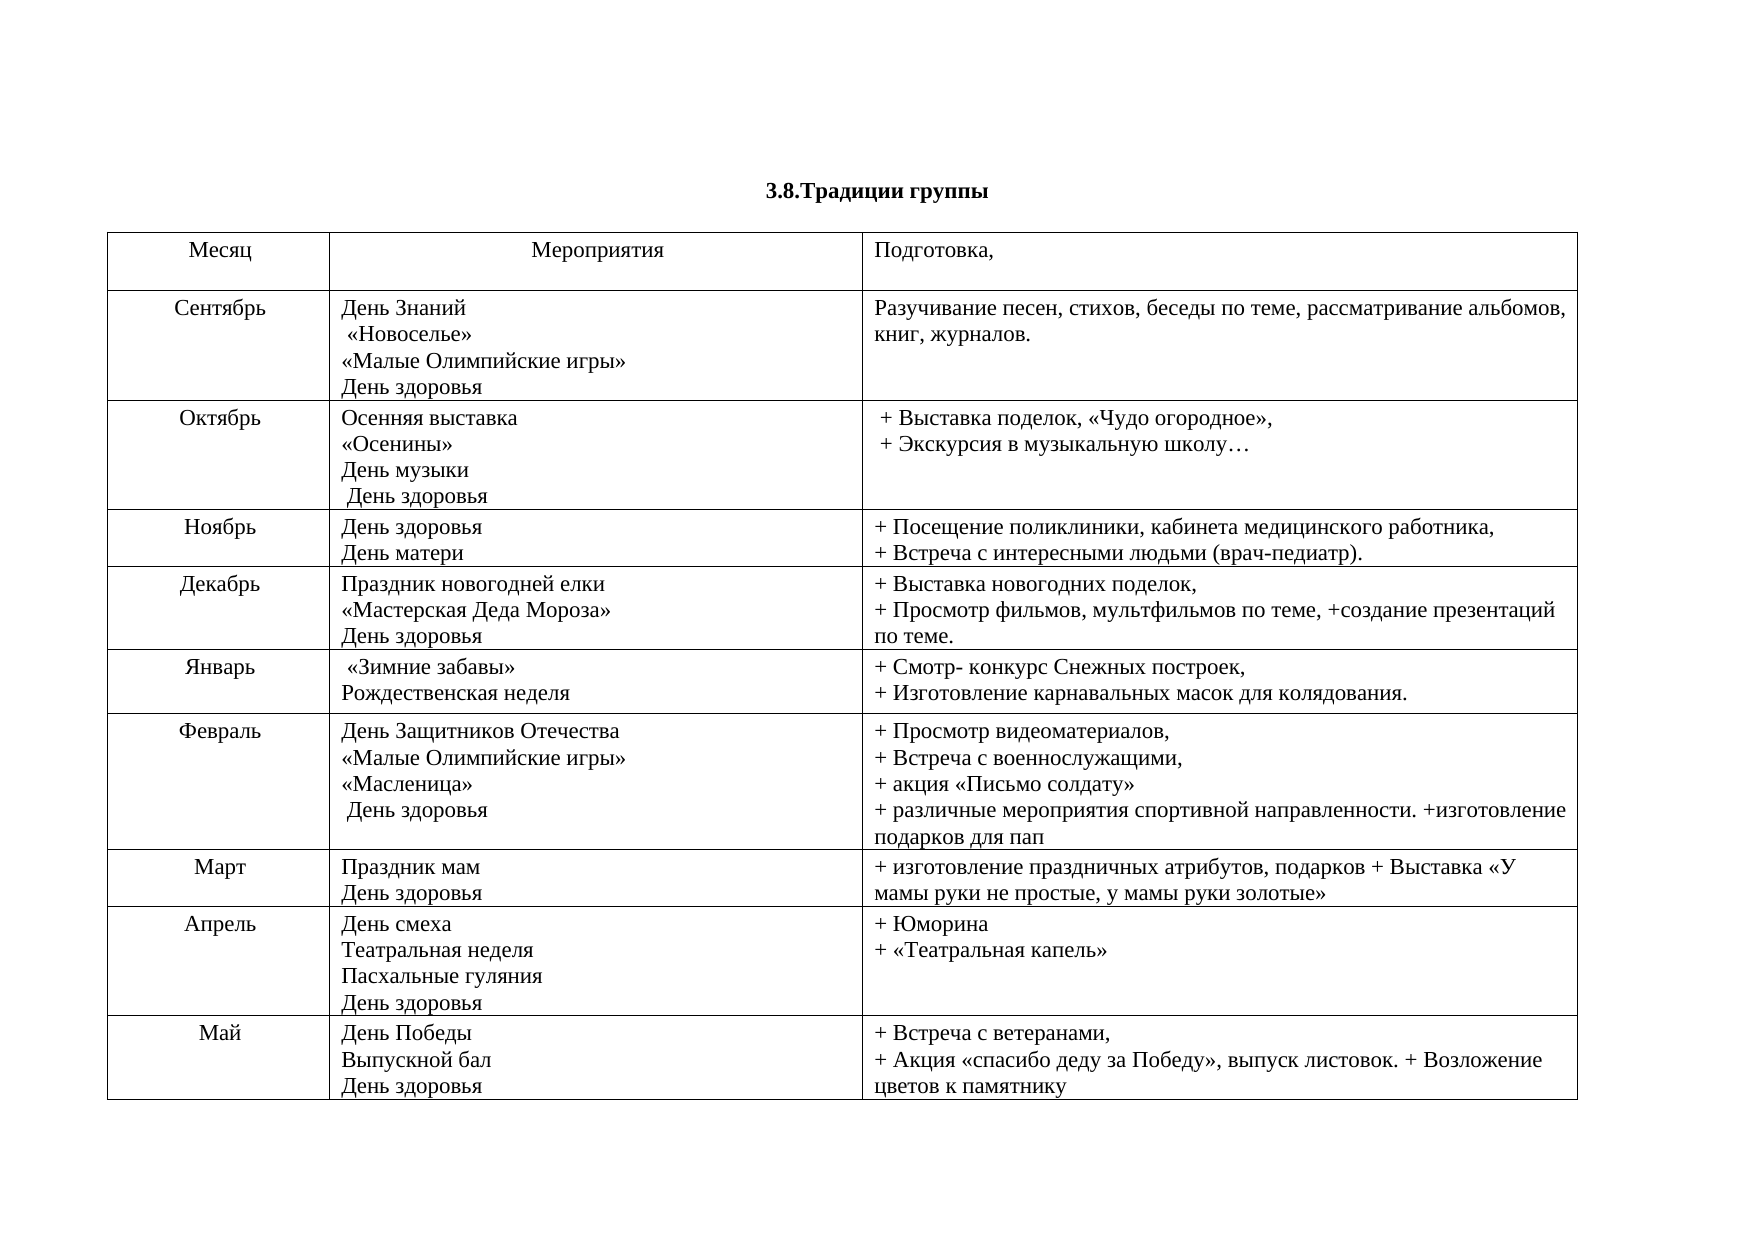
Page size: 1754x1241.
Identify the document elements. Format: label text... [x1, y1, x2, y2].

table_cell Октябрь [108, 401, 329, 509]
table_cell Праздник новогодней елки «Мастерская Деда Мороза» День здоровья [330, 567, 862, 649]
table_cell Декабрь [108, 567, 329, 649]
table_cell День смеха Театральная неделя Пасхальные гуляния День здоровья [330, 907, 862, 1015]
table_cell + Смотр- конкурс Снежных построек, + Изготовление карнавальных масок для колядования. [863, 650, 1577, 713]
table_cell + изготовление праздничных атрибутов, подарков + Выставка «У мамы руки не простые, у мамы руки золотые» [863, 850, 1577, 906]
table_cell + Выставка новогодних поделок, + Просмотр фильмов, мультфильмов по теме, +создание презентаций по теме. [863, 567, 1577, 649]
table_cell + Встреча с ветеранами, + Акция «спасибо деду за Победу», выпуск листовок. + Возложение цветов к памятнику [863, 1016, 1577, 1098]
table_cell Осенняя выставка «Осенины» День музыки День здоровья [330, 401, 862, 509]
table_cell Март [108, 850, 329, 906]
table_header Месяц [108, 233, 329, 290]
table_cell День Победы Выпускной бал День здоровья [330, 1016, 862, 1098]
text 3.8.Традиции группы [118, 177, 1636, 203]
table_cell День Защитников Отечества «Малые Олимпийские игры» «Масленица» День здоровья [330, 714, 862, 849]
table_header Мероприятия [330, 233, 862, 290]
table_cell Разучивание песен, стихов, беседы по теме, рассматривание альбомов, книг, журналов. [863, 291, 1577, 399]
table_cell Сентябрь [108, 291, 329, 399]
table_cell + Просмотр видеоматериалов, + Встреча с военнослужащими, + акция «Письмо солдату» + различные мероприятия спортивной направленности. +изготовление подарков для пап [863, 714, 1577, 849]
table_cell + Выставка поделок, «Чудо огородное», + Экскурсия в музыкальную школу… [863, 401, 1577, 509]
table_cell Май [108, 1016, 329, 1098]
table_cell День Знаний «Новоселье» «Малые Олимпийские игры» День здоровья [330, 291, 862, 399]
table_cell Январь [108, 650, 329, 713]
table_cell Ноябрь [108, 510, 329, 566]
table_cell «Зимние забавы» Рождественская неделя [330, 650, 862, 713]
table_header Подготовка, [863, 233, 1577, 290]
table_cell + Посещение поликлиники, кабинета медицинского работника, + Встреча с интересными людьми (врач-педиатр). [863, 510, 1577, 566]
table_cell Праздник мам День здоровья [330, 850, 862, 906]
table_cell Апрель [108, 907, 329, 1015]
table_cell + Юморина + «Театральная капель» [863, 907, 1577, 1015]
table_cell Февраль [108, 714, 329, 849]
table_cell День здоровья День матери [330, 510, 862, 566]
